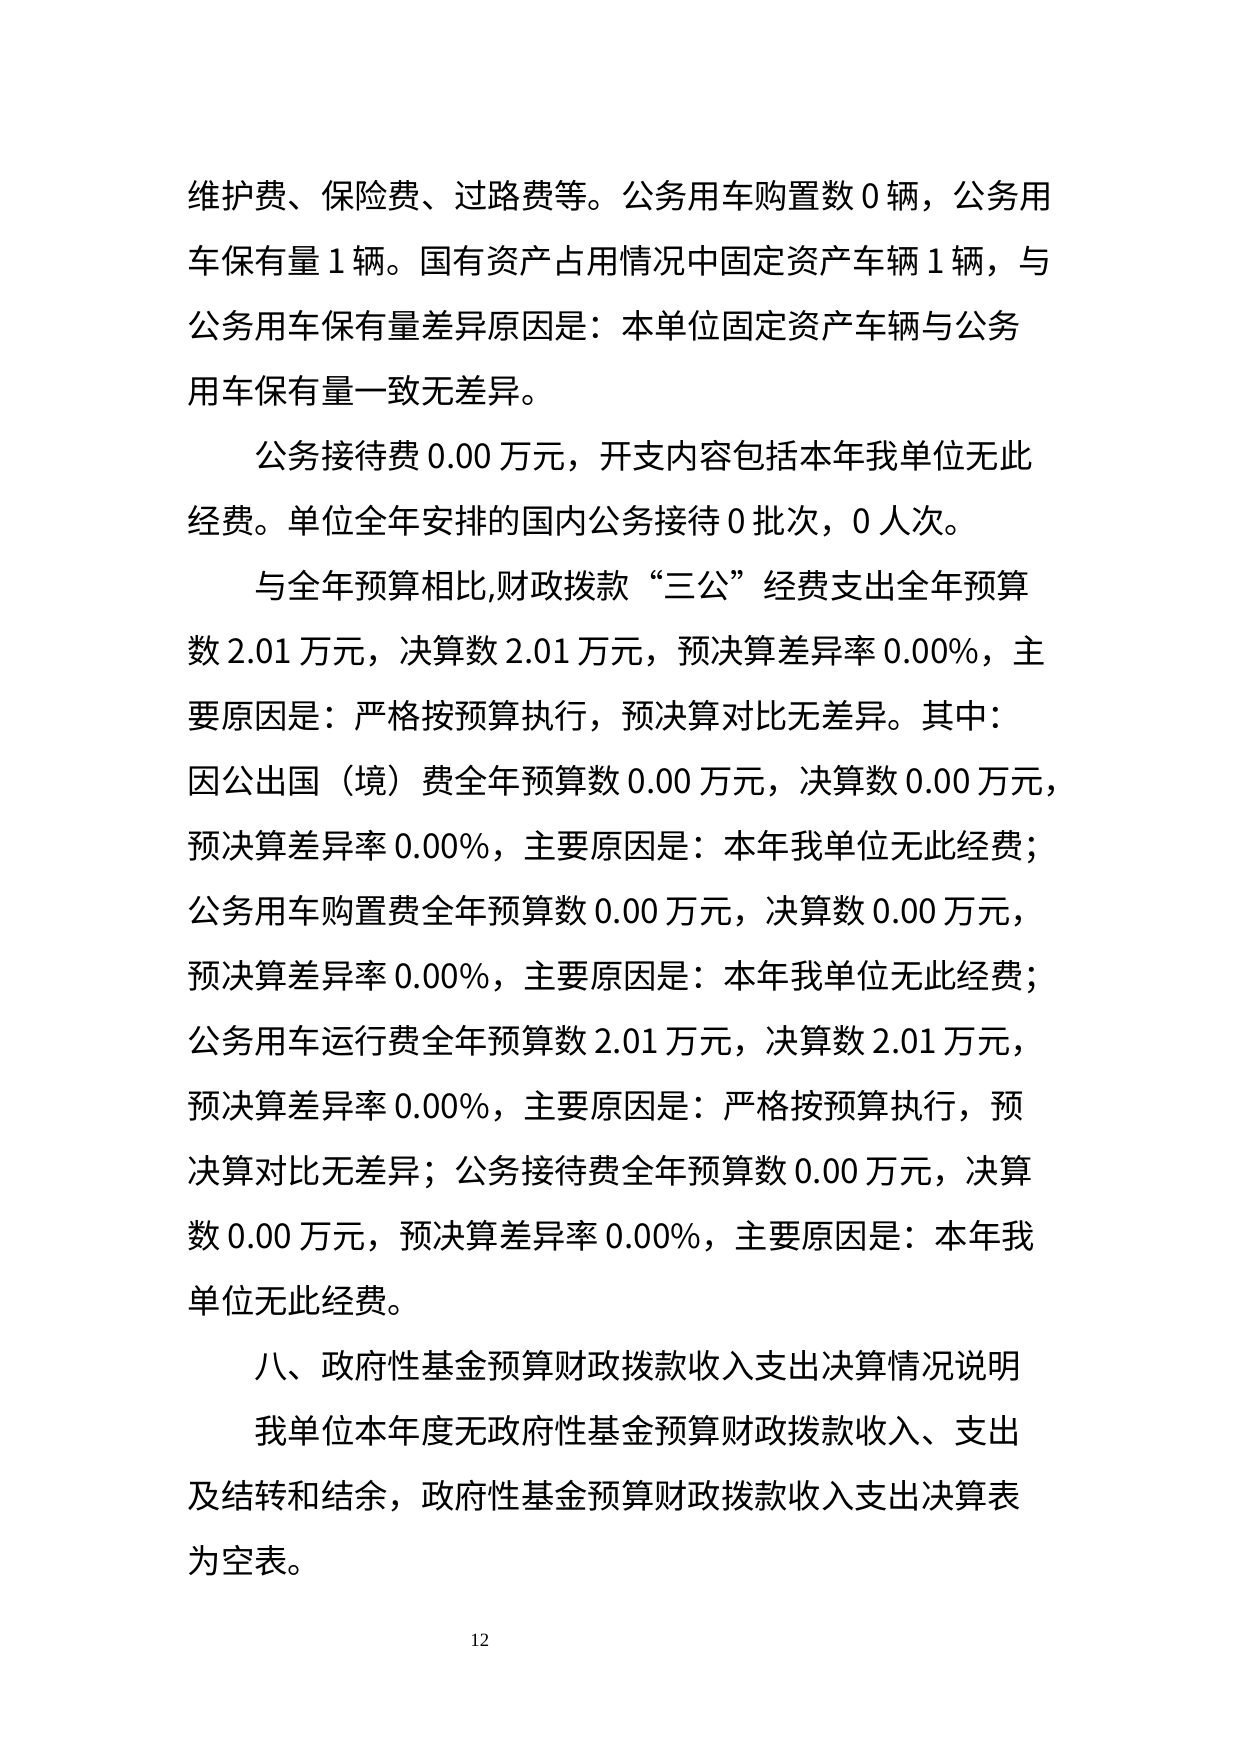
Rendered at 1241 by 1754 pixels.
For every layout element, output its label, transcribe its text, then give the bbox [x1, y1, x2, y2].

text 与全年预算相比,财政拨款“三公”经费支出全年预算数2.01万元，决算数2.01万元，预决算差异率0.00%，主要原因是：严格按预算执行，预决算对比无差异。其中：因公出国（境）费全年预算数0.00万元，决算数0.00万元，预决算差异率0.00%，主要原因是：本年我单位无此经费；公务用车购置费全年预算数0.00万元，决算数0.00万元，预决算差异率0.00%，主要原因是：本年我单位无此经费；公务用车运行费全年预算数2.01万元，决算数2.01万元，预决算差异率0.00%，主要原因是：严格按预算执行，预决算对比无差异；公务接待费全年预算数0.00万元，决算数0.00万元，预决算差异率0.00%，主要原因是：本年我单位无此经费。 [187, 552, 1053, 1332]
text 八、政府性基金预算财政拨款收入支出决算情况说明 [187, 1332, 1053, 1397]
text 公务接待费0.00万元，开支内容包括本年我单位无此经费。单位全年安排的国内公务接待0批次，0人次。 [187, 422, 1053, 552]
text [187, 162, 1053, 422]
text 我单位本年度无政府性基金预算财政拨款收入、支出及结转和结余，政府性基金预算财政拨款收入支出决算表为空表。 [187, 1397, 1053, 1592]
